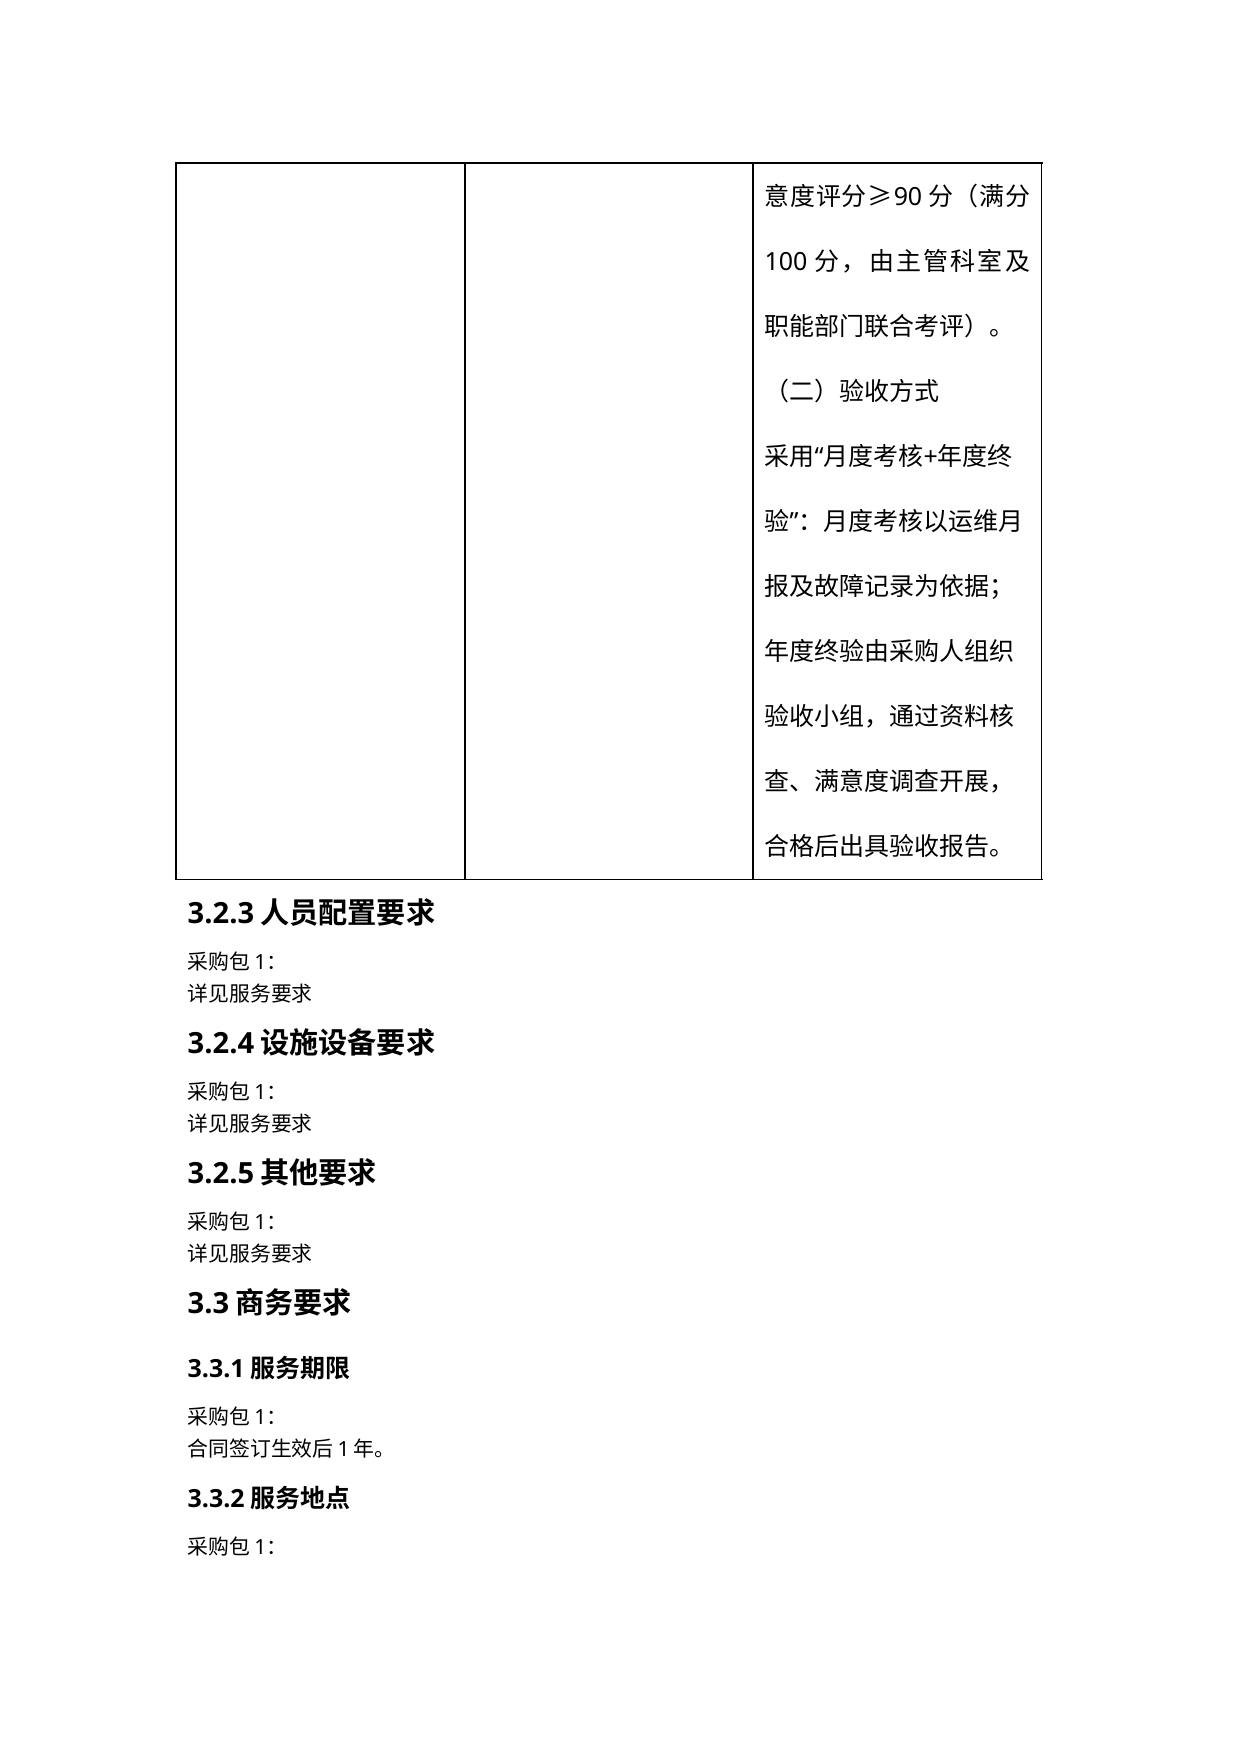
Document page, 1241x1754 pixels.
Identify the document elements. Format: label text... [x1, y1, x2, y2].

text 采购包1： [187, 945, 1053, 978]
text 采购包1： [187, 1530, 1053, 1563]
text 采购包1： [187, 1075, 1053, 1108]
text 3.3商务要求 [187, 1270, 1053, 1335]
text 3.2.4设施设备要求 [187, 1010, 1053, 1075]
text 详见服务要求 [187, 978, 1053, 1010]
text 3.2.3人员配置要求 [187, 880, 1053, 945]
text 详见服务要求 [187, 1108, 1053, 1140]
text 采购包1： [187, 1205, 1053, 1238]
text 3.2.5其他要求 [187, 1140, 1053, 1205]
text 合同签订生效后1年。 [187, 1433, 1053, 1465]
text 3.3.2服务地点 [187, 1465, 1053, 1530]
table_cell [466, 164, 752, 878]
text 详见服务要求 [187, 1238, 1053, 1270]
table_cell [754, 164, 1041, 878]
text 采购包1： [187, 1400, 1053, 1433]
table_cell 1 [177, 164, 464, 878]
text 3.3.1服务期限 [187, 1335, 1053, 1400]
